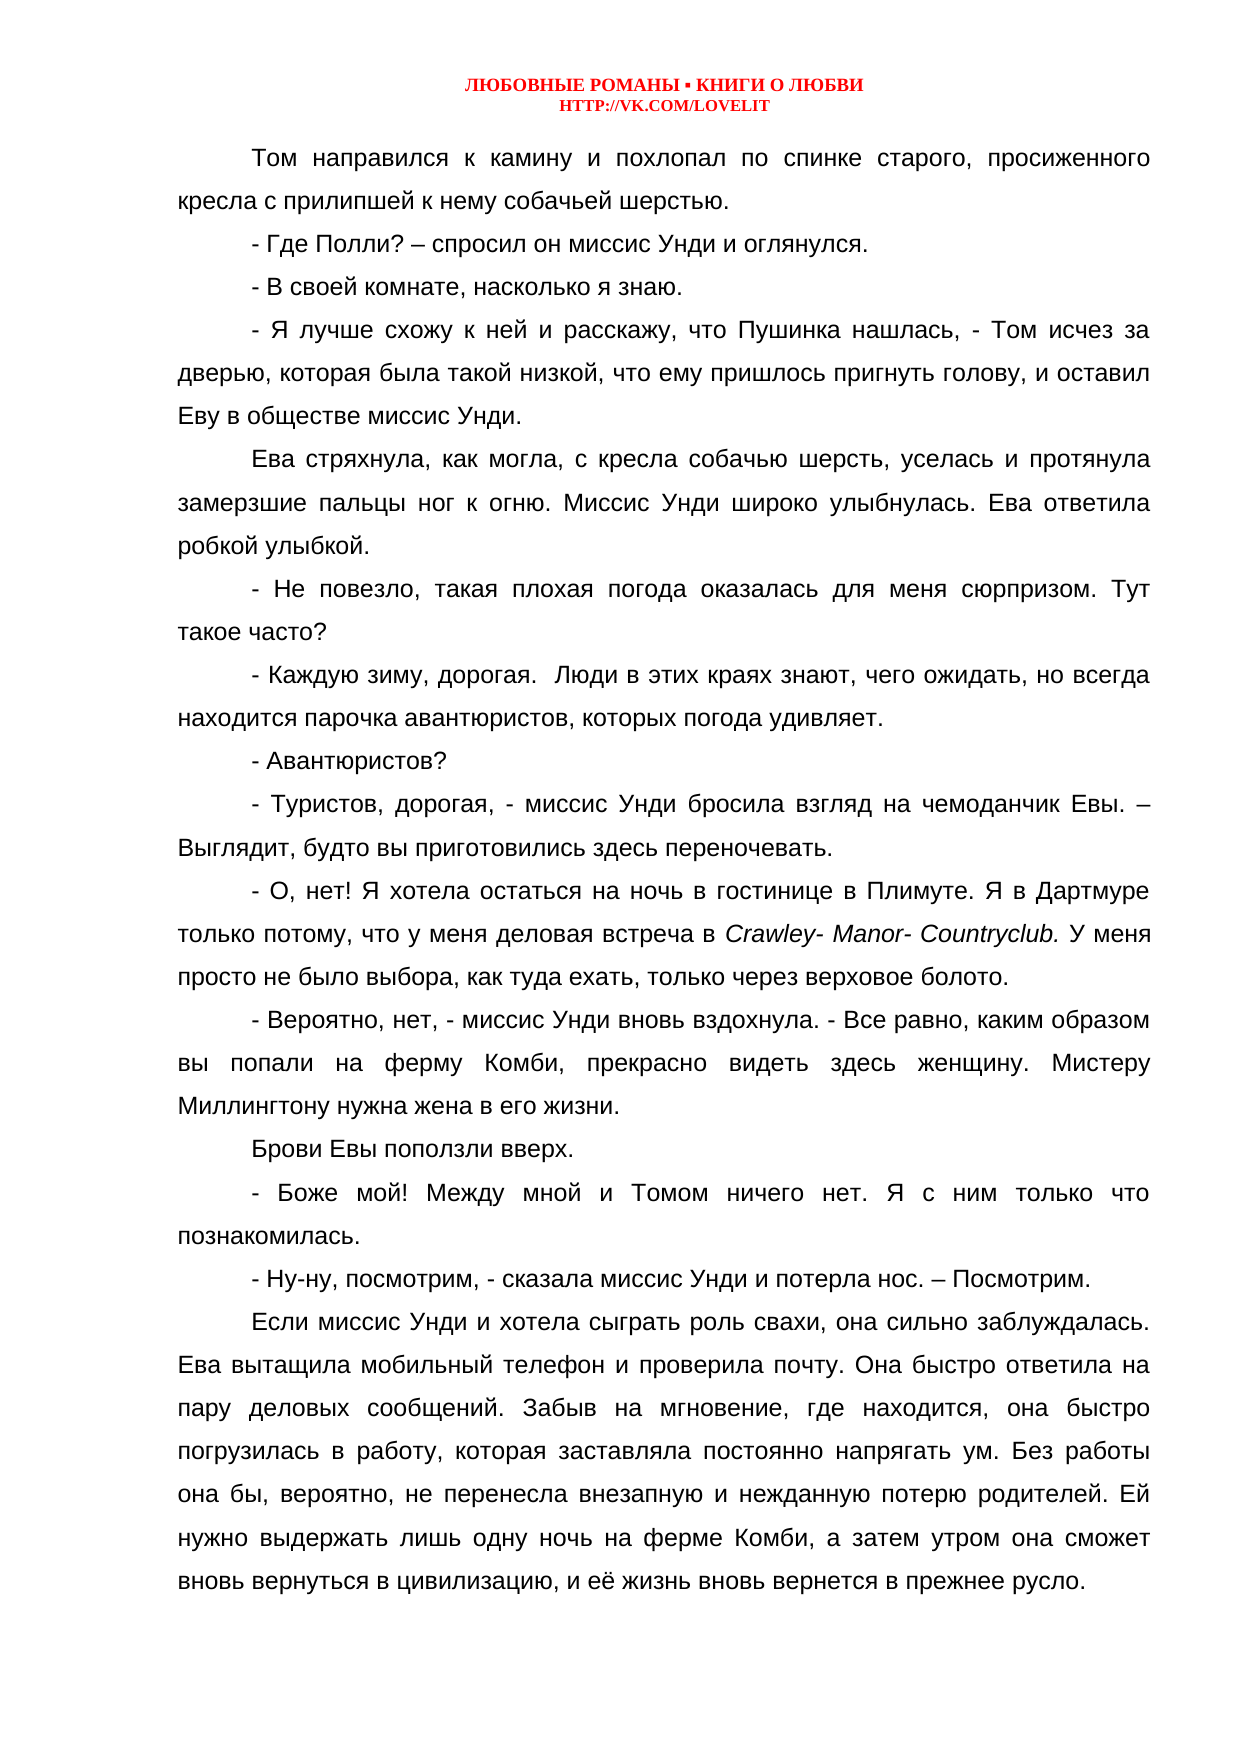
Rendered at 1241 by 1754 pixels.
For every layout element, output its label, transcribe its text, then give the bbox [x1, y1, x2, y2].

text - Каждую зиму, дорогая. Люди в этих краях знают, чего ожидать, но всегда находится парочка авантюристов, которых погода удивляет. [177, 660, 1152, 732]
text - Где Полли? – спросил он миссис Унди и оглянулся. [177, 229, 1152, 257]
text - Вероятно, нет, - миссис Унди вновь вздохнула. - Все равно, каким образом вы попали на ферму Комби, прекрасно видеть здесь женщину. Мистеру Миллингтону нужна жена в его жизни. [177, 1005, 1152, 1120]
text Том направился к камину и похлопал по спинке старого, просиженного кресла с прилипшей к нему собачьей шерстью. [177, 142, 1152, 214]
text - Не повезло, такая плохая погода оказалась для меня сюрпризом. Тут такое часто? [177, 574, 1152, 646]
text - О, нет! Я хотела остаться на ночь в гостинице в Плимуте. Я в Дартмуре только потому, что у меня деловая встреча в Crawley- Manor- Countryclub. У меня просто не было выбора, как туда ехать, только через верховое болото. [177, 876, 1152, 991]
text - Ну-ну, посмотрим, - сказала миссис Унди и потерла нос. – Посмотрим. [177, 1264, 1152, 1292]
text - Авантюристов? [177, 746, 1152, 775]
text Брови Евы поползли вверх. [177, 1134, 1152, 1163]
text - Боже мой! Между мной и Томом ничего нет. Я с ним только что познакомилась. [177, 1177, 1152, 1249]
text - Я лучше схожу к ней и расскажу, что Пушинка нашлась, - Том исчез за дверью, которая была такой низкой, что ему пришлось пригнуть голову, и оставил Еву в обществе миссис Унди. [177, 315, 1152, 430]
text - Туристов, дорогая, - миссис Унди бросила взгляд на чемоданчик Евы. – Выглядит, будто вы приготовились здесь переночевать. [177, 789, 1152, 861]
text - В своей комнате, насколько я знаю. [177, 272, 1152, 301]
text Если миссис Унди и хотела сыграть роль свахи, она сильно заблуждалась. Ева вытащила мобильный телефон и проверила почту. Она быстро ответила на пару деловых сообщений. Забыв на мгновение, где находится, она быстро погрузилась в работу, которая заставляла постоянно напрягать ум. Без работы она бы, вероятно, не перенесла внезапную и нежданную потерю родителей. Ей нужно выдержать лишь одну ночь на ферме Комби, а затем утром она сможет вновь вернуться в цивилизацию, и её жизнь вновь вернется в прежнее русло. [177, 1307, 1152, 1594]
text Ева стряхнула, как могла, с кресла собачью шерсть, уселась и протянула замерзшие пальцы ног к огню. Миссис Унди широко улыбнулась. Ева ответила робкой улыбкой. [177, 444, 1152, 559]
